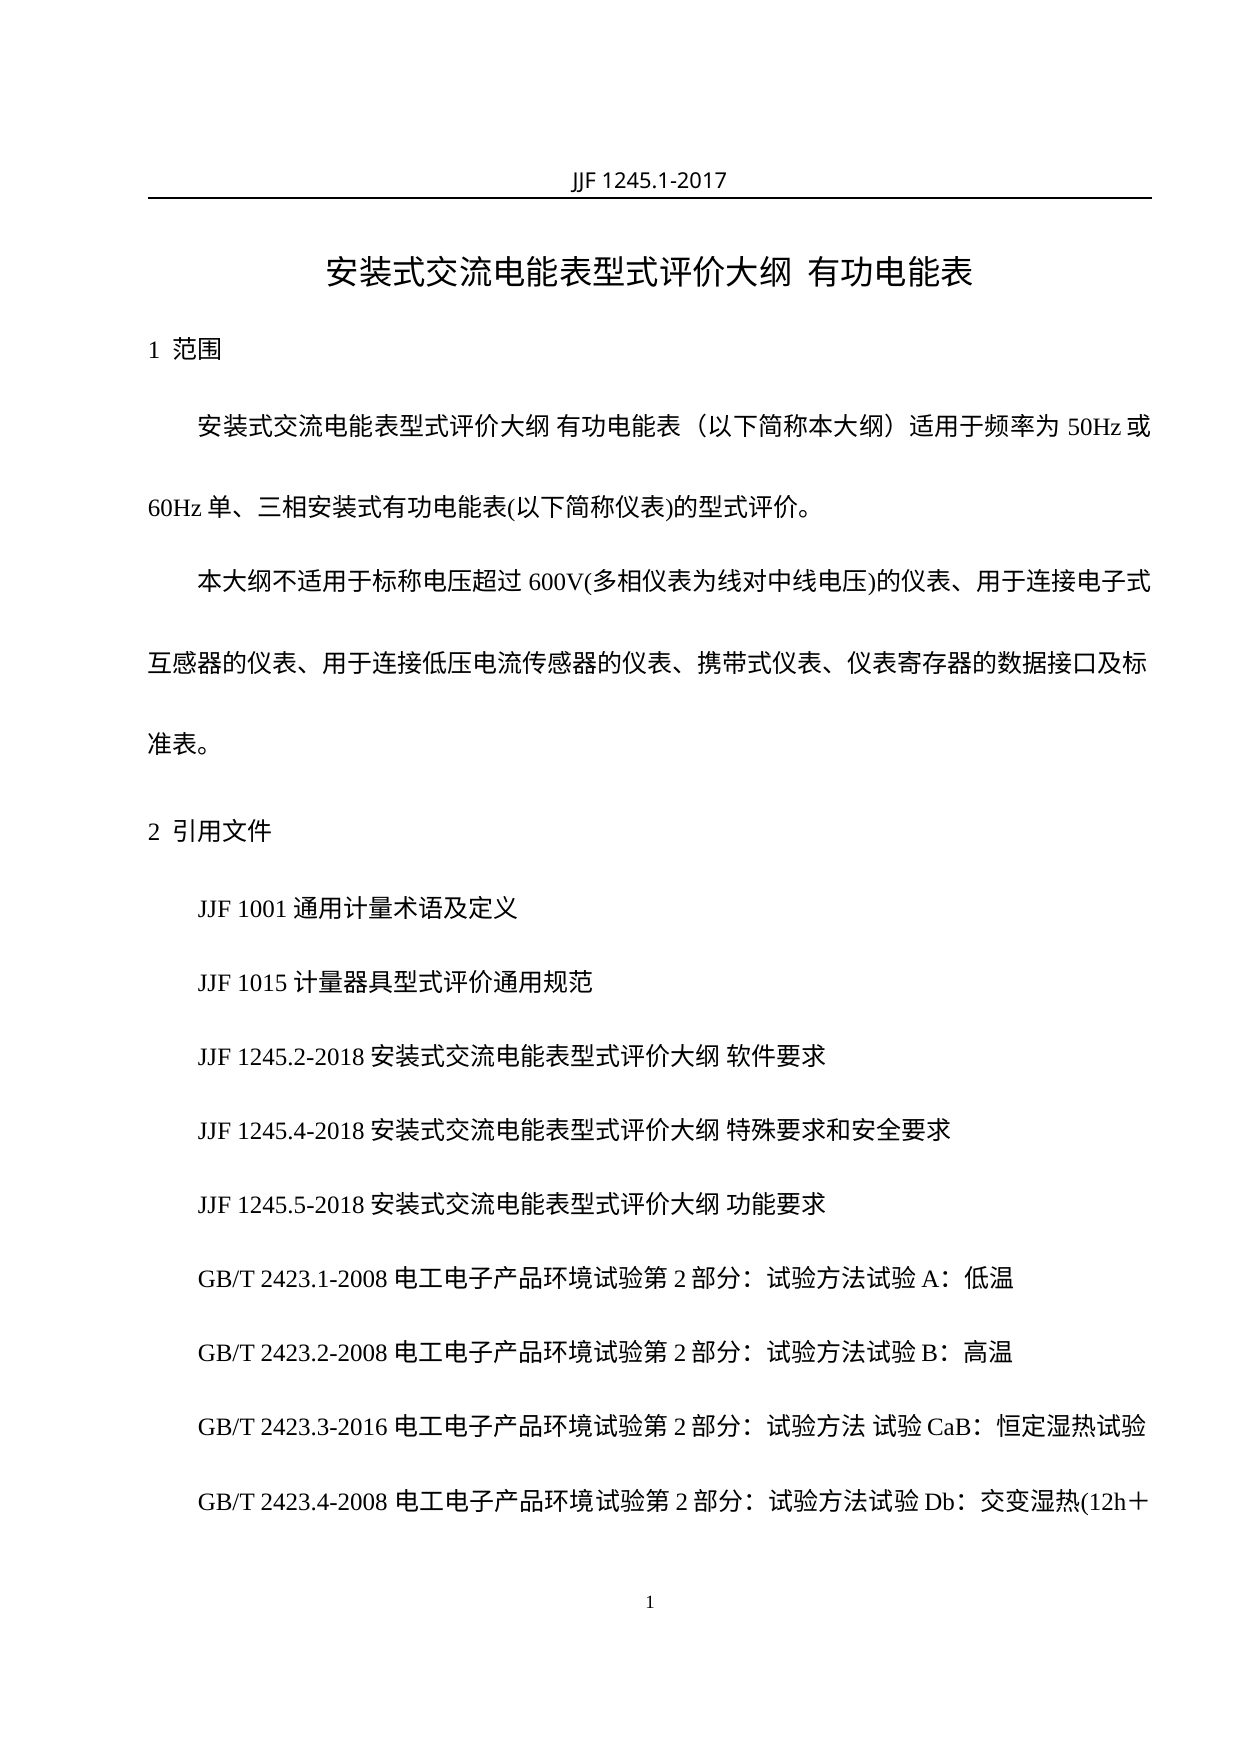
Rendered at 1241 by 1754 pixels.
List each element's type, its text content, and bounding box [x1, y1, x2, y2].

text JJF 1245.5-2018 安装式交流电能表型式评价大纲 功能要求 [148, 1170, 1152, 1235]
text 安装式交流电能表型式评价大纲 有功电能表 [148, 237, 1152, 302]
text JJF 1245.4-2018 安装式交流电能表型式评价大纲 特殊要求和安全要求 [148, 1096, 1152, 1161]
text GB/T 2423.3-2016 电工电子产品环境试验第2部分：试验方法 试验CaB：恒定湿热试验 [148, 1392, 1152, 1457]
text JJF 1015 计量器具型式评价通用规范 [148, 948, 1152, 1013]
text 安装式交流电能表型式评价大纲 有功电能表（以下简称本大纲）适用于频率为50Hz或60Hz单、三相安装式有功电能表(以下简称仪表)的型式评价。 [148, 392, 1152, 538]
text GB/T 2423.2-2008 电工电子产品环境试验第2部分：试验方法试验B：高温 [148, 1318, 1152, 1383]
text GB/T 2423.1-2008 电工电子产品环境试验第2部分：试验方法试验A：低温 [148, 1244, 1152, 1309]
text 2 引用文件 [148, 797, 1152, 862]
text JJF 1001 通用计量术语及定义 [148, 874, 1152, 939]
text 本大纲不适用于标称电压超过600V(多相仪表为线对中线电压)的仪表、用于连接电子式互感器的仪表、用于连接低压电流传感器的仪表、携带式仪表、仪表寄存器的数据接口及标准表。 [148, 547, 1152, 775]
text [148, 1467, 1152, 1532]
text 1 范围 [148, 315, 1152, 380]
text JJF 1245.2-2018 安装式交流电能表型式评价大纲 软件要求 [148, 1022, 1152, 1087]
